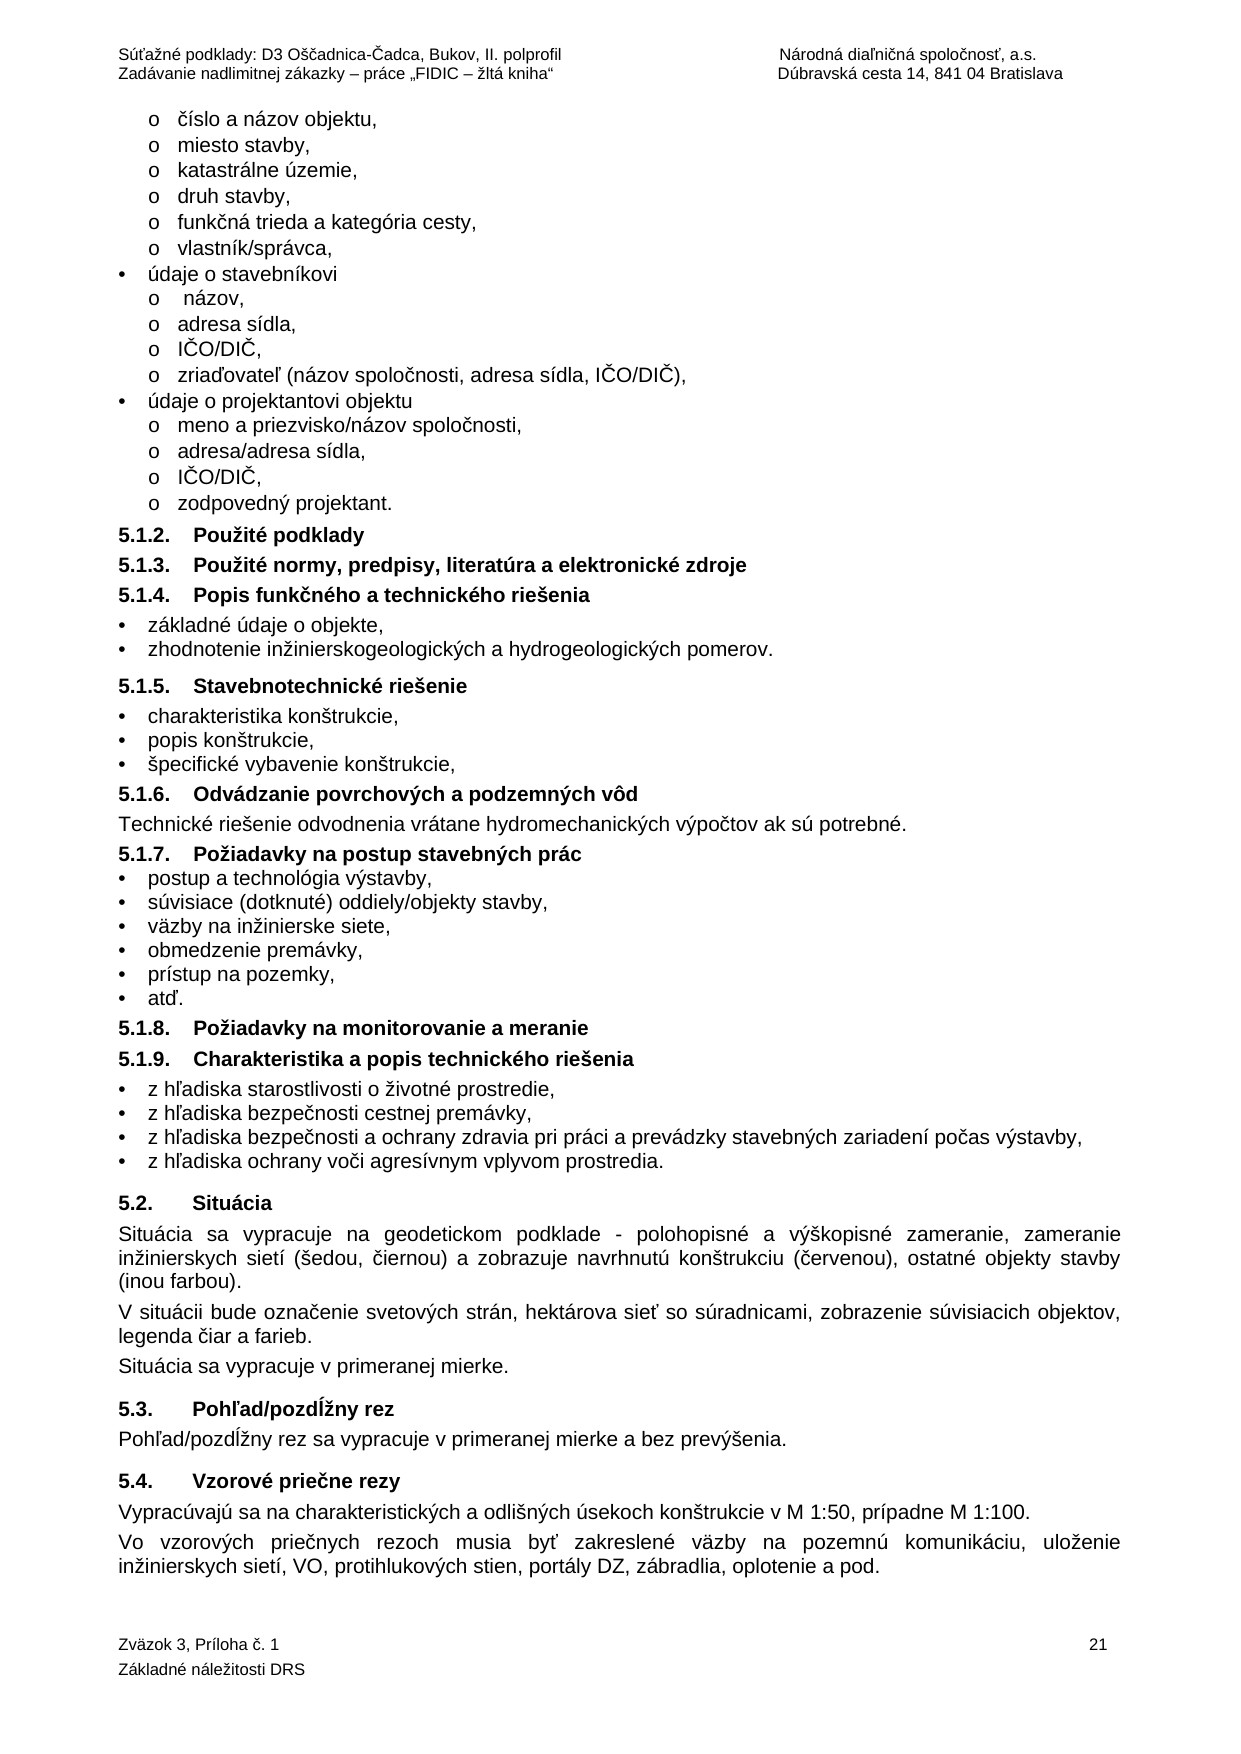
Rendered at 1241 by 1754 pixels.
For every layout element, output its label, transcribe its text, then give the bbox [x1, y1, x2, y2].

list Použité normy, predpisy, literatúra a elektronické zdroje [118, 553, 1122, 577]
list Stavebnotechnické riešenie [118, 673, 1122, 697]
list obmedzenie premávky, [118, 938, 1122, 962]
list Požiadavky na postup stavebných prác [118, 842, 1122, 866]
list z hľadiska starostlivosti o životné prostredie, [118, 1077, 1122, 1101]
text Situácia sa vypracuje v primeranej mierke. [118, 1354, 1122, 1378]
list popis konštrukcie, [118, 728, 1122, 752]
text Vo vzorových priečnych rezoch musia byť zakreslené väzby na pozemnú komunikáciu, uloženie inžinierskych sietí, VO, protihlukových stien, portály DZ, zábradlia, oplotenie a pod. [118, 1530, 1122, 1578]
text Pohľad/pozdĺžny rez sa vypracuje v primeranej mierke a bez prevýšenia. [118, 1427, 1122, 1451]
list IČO/DIČ, [148, 464, 1122, 490]
list základné údaje o objekte, [118, 613, 1122, 637]
list Situácia [118, 1191, 1122, 1215]
list z hľadiska bezpečnosti cestnej premávky, [118, 1101, 1122, 1124]
list z hľadiska ochrany voči agresívnym vplyvom prostredia. [118, 1148, 1122, 1172]
list adresa/adresa sídla, [148, 439, 1122, 464]
list charakteristika konštrukcie, [118, 704, 1122, 728]
list z hľadiska bezpečnosti a ochrany zdravia pri práci a prevádzky stavebných zariadení počas výstavby, [118, 1124, 1122, 1148]
text Technické riešenie odvodnenia vrátane hydromechanických výpočtov ak sú potrebné. [118, 812, 1122, 836]
list miesto stavby, [148, 132, 1122, 158]
list číslo a názov objektu, [148, 107, 1122, 132]
list zriaďovateľ (názov spoločnosti, adresa sídla, IČO/DIČ), [148, 363, 1122, 389]
list Odvádzanie povrchových a podzemných vôd [118, 782, 1122, 806]
list Charakteristika a popis technického riešenia [118, 1046, 1122, 1070]
list vlastník/správca, [148, 236, 1122, 262]
list špecifické vybavenie konštrukcie, [118, 752, 1122, 776]
list prístup na pozemky, [118, 962, 1122, 986]
list katastrálne územie, [148, 158, 1122, 184]
list IČO/DIČ, [148, 337, 1122, 363]
list Požiadavky na monitorovanie a meranie [118, 1016, 1122, 1040]
text V situácii bude označenie svetových strán, hektárova sieť so súradnicami, zobrazenie súvisiacich objektov, legenda čiar a farieb. [118, 1299, 1122, 1347]
list funkčná trieda a kategória cesty, [148, 210, 1122, 236]
list Pohľad/pozdĺžny rez [118, 1396, 1122, 1420]
list väzby na inžinierske siete, [118, 914, 1122, 938]
text Situácia sa vypracuje na geodetickom podklade - polohopisné a výškopisné zameranie, zameranie inžinierskych sietí (šedou, čiernou) a zobrazuje navrhnutú konštrukciu (červenou), ostatné objekty stavby (inou farbou). [118, 1221, 1122, 1293]
list adresa sídla, [148, 311, 1122, 337]
list druh stavby, [148, 184, 1122, 210]
list názov, [148, 286, 1122, 311]
list Popis funkčného a technického riešenia [118, 583, 1122, 607]
text Vypracúvajú sa na charakteristických a odlišných úsekoch konštrukcie v M 1:50, prípadne M 1:100. [118, 1499, 1122, 1523]
list postup a technológia výstavby, [118, 866, 1122, 890]
list meno a priezvisko/názov spoločnosti, [148, 413, 1122, 439]
list Vzorové priečne rezy [118, 1469, 1122, 1493]
list údaje o projektantovi objektu [118, 389, 1122, 413]
list zodpovedný projektant. [148, 490, 1122, 516]
list údaje o stavebníkovi [118, 262, 1122, 286]
list Použité podklady [118, 522, 1122, 546]
list zhodnotenie inžinierskogeologických a hydrogeologických pomerov. [118, 637, 1122, 661]
list súvisiace (dotknuté) oddiely/objekty stavby, [118, 890, 1122, 914]
list atď. [118, 986, 1122, 1010]
